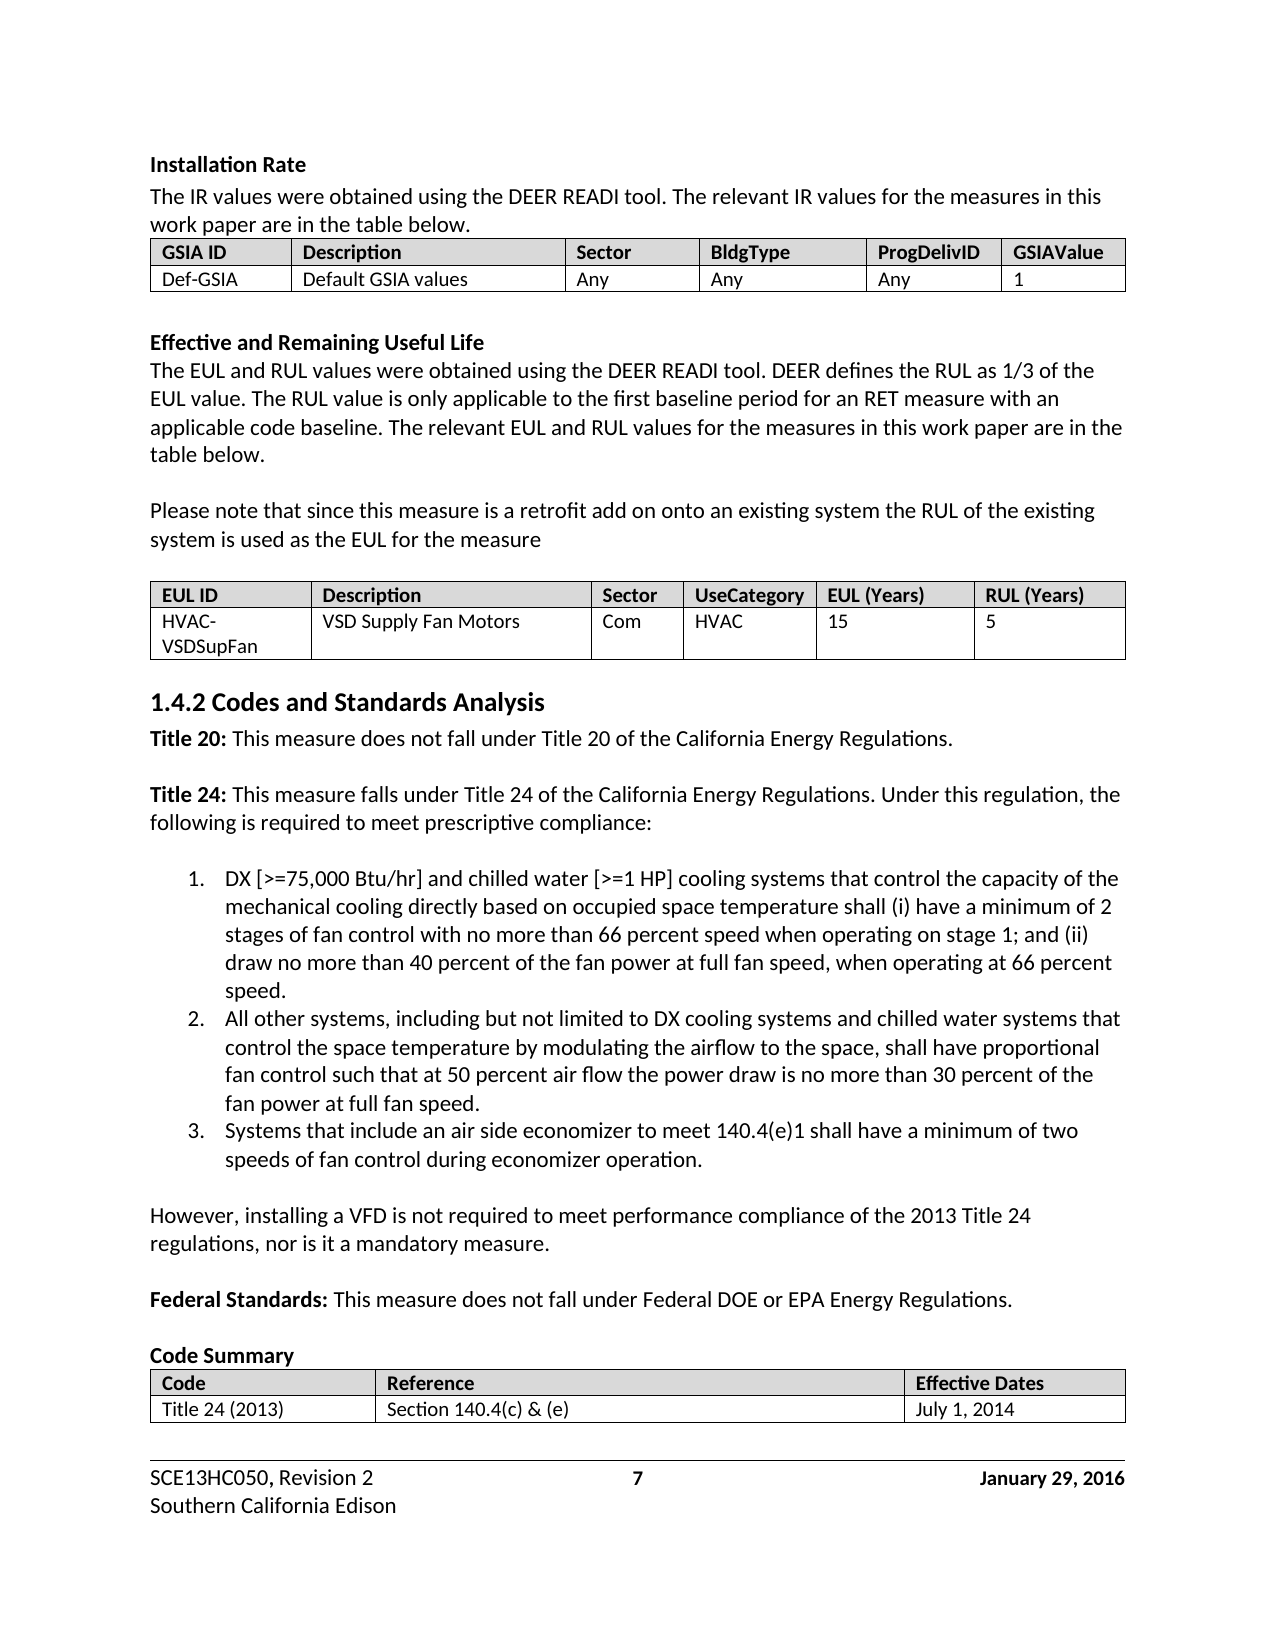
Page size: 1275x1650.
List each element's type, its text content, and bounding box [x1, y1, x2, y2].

list DX [>=75,000 Btu/hr] and chilled water [>=1 HP] cooling systems that control the capacity of the mechanical cooling directly based on occupied space temperature shall (i) have a minimum of 2 stages of fan control with no more than 66 percent speed when operating on stage 1; and (ii) draw no more than 40 percent of the fan power at full fan speed, when operating at 66 percent speed. [187, 864, 1125, 1004]
table_header BldgType [700, 239, 866, 265]
table_header EUL ID [151, 582, 311, 607]
table_cell 15 [817, 608, 974, 659]
table_cell Any [867, 266, 1001, 291]
table_cell Section 140.4(c) & (e) [376, 1396, 904, 1422]
text Effective and Remaining Useful Life [150, 328, 1125, 357]
table_cell July 1, 2014 [905, 1396, 1125, 1422]
table_cell HVAC [684, 608, 816, 659]
table_header ProgDelivID [867, 239, 1001, 265]
table_header GSIAValue [1002, 239, 1125, 265]
table_header GSIA ID [151, 239, 291, 265]
table_header Sector [592, 582, 683, 607]
text Installation Rate [150, 150, 1125, 178]
text However, installing a VFD is not required to meet performance compliance of the 2013 Title 24 regulations, nor is it a mandatory measure. [150, 1201, 1125, 1257]
text Code Summary [150, 1341, 1125, 1369]
table_cell Title 24 (2013) [151, 1396, 375, 1422]
table_header Description [292, 239, 565, 265]
list Systems that include an air side economizer to meet 140.4(e)1 shall have a minimum of two speeds of fan control during economizer operation. [187, 1117, 1125, 1173]
table_header RUL (Years) [975, 582, 1125, 607]
table_cell Any [566, 266, 699, 291]
list All other systems, including but not limited to DX cooling systems and chilled water systems that control the space temperature by modulating the airflow to the space, shall have proportional fan control such that at 50 percent air flow the power draw is no more than 30 percent of the fan power at full fan speed. [187, 1004, 1125, 1117]
table_cell Default GSIA values [292, 266, 565, 291]
text Title 24: This measure falls under Title 24 of the California Energy Regulations. Under this regulation, the following is required to meet prescriptive compliance: [150, 780, 1125, 836]
table_cell 1 [1002, 266, 1125, 291]
table_header EUL (Years) [817, 582, 974, 607]
table_cell Com [592, 608, 683, 659]
subtitle 1.4.2 Codes and Standards Analysis [150, 685, 1125, 718]
table_header Sector [566, 239, 699, 265]
table_header Code [151, 1370, 375, 1395]
text Federal Standards: This measure does not fall under Federal DOE or EPA Energy Regulations. [150, 1285, 1125, 1313]
text The EUL and RUL values were obtained using the DEER READI tool. DEER defines the RUL as 1/3 of the EUL value. The RUL value is only applicable to the first baseline period for an RET measure with an applicable code baseline. The relevant EUL and RUL values for the measures in this work paper are in the table below. [150, 357, 1125, 469]
table_header UseCategory [684, 582, 816, 607]
text Title 20: This measure does not fall under Title 20 of the California Energy Regulations. [150, 724, 1125, 752]
table_cell Any [700, 266, 866, 291]
table_cell Def-GSIA [151, 266, 291, 291]
table_header Effective Dates [905, 1370, 1125, 1395]
table_cell HVAC-VSDSupFan [151, 608, 311, 659]
table_cell 5 [975, 608, 1125, 659]
table_header Reference [376, 1370, 904, 1395]
table_header Description [312, 582, 591, 607]
text The IR values were obtained using the DEER READI tool. The relevant IR values for the measures in this work paper are in the table below. [150, 182, 1125, 238]
table_cell VSD Supply Fan Motors [312, 608, 591, 659]
text Please note that since this measure is a retrofit add on onto an existing system the RUL of the existing system is used as the EUL for the measure [150, 497, 1125, 553]
